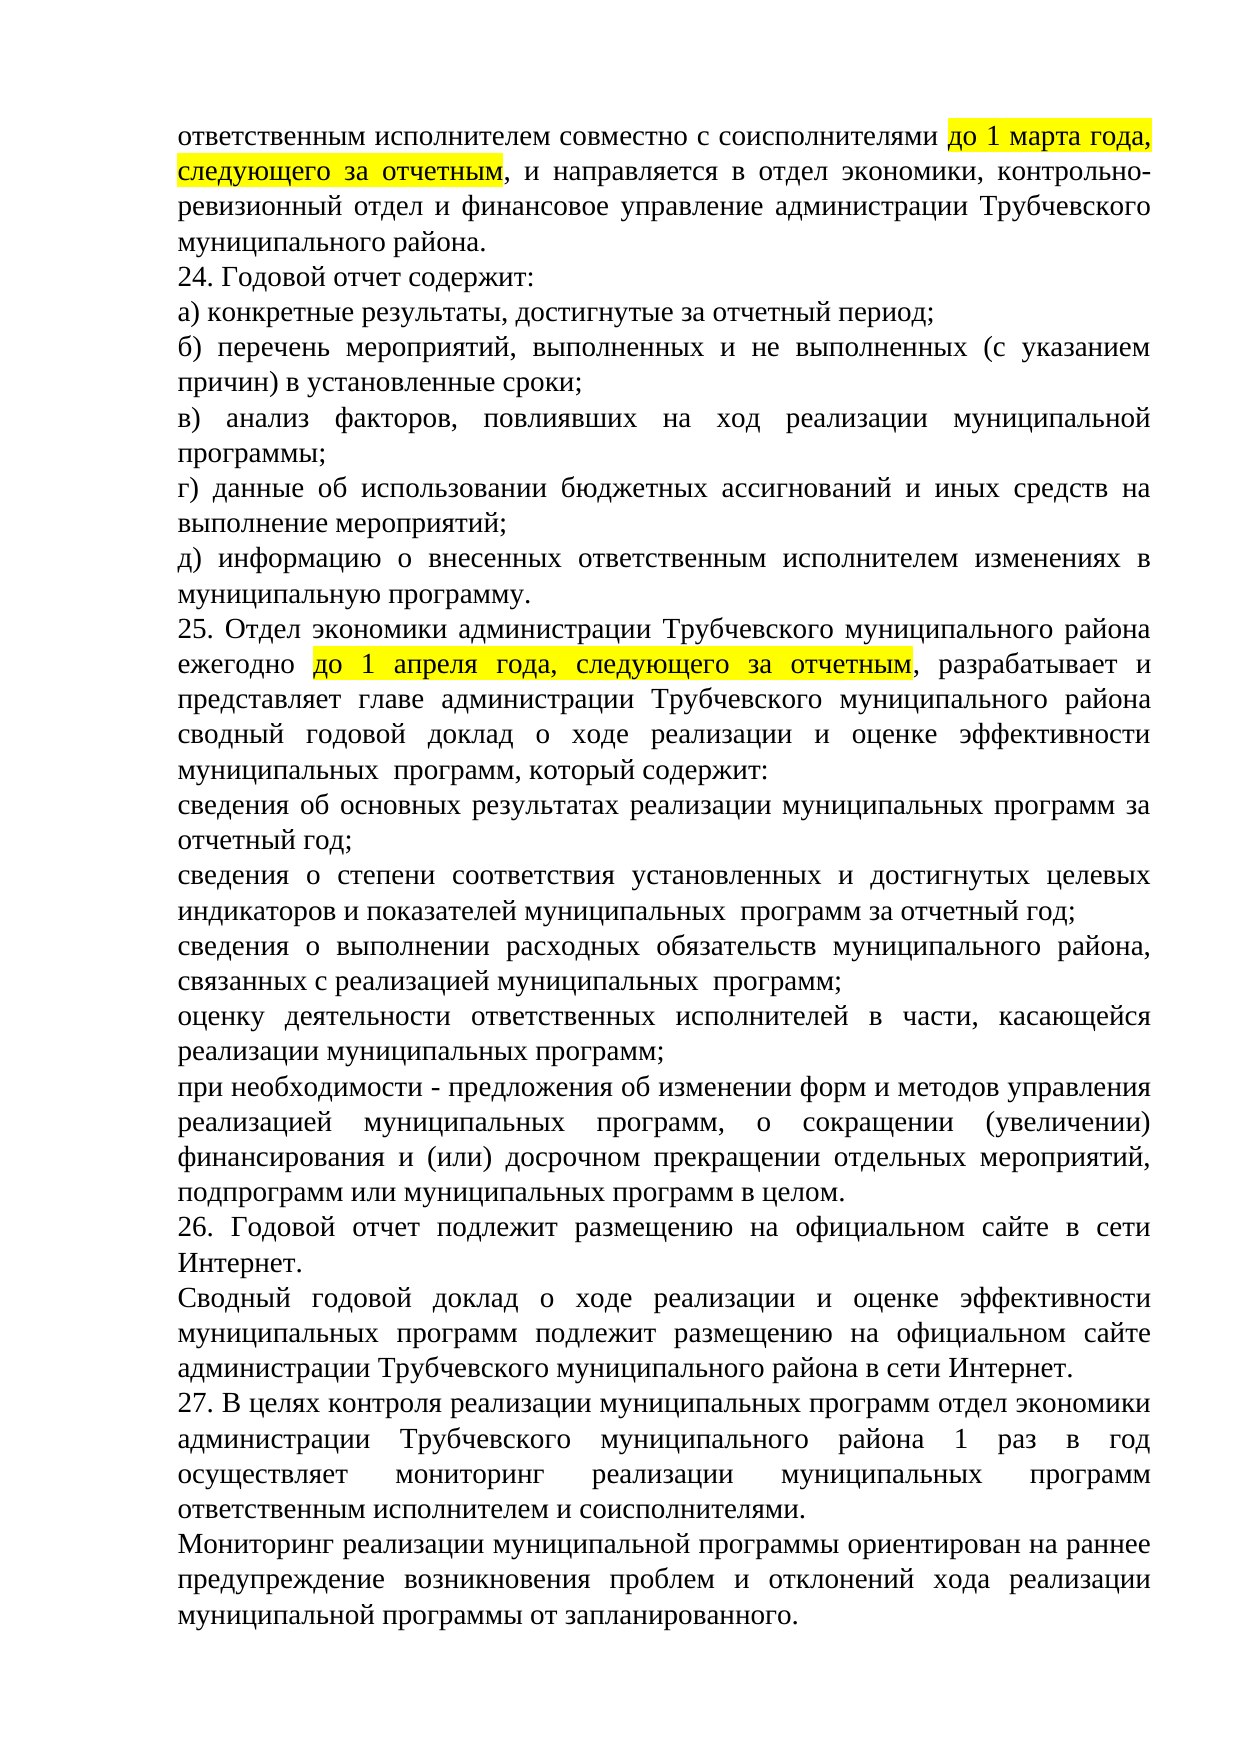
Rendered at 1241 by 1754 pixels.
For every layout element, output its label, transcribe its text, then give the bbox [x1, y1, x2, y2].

text 24. Годовой отчет содержит: [177, 259, 1152, 292]
text г) данные об использовании бюджетных ассигнований и иных средств на выполнение мероприятий; [177, 470, 1152, 539]
text сведения о степени соответствия установленных и достигнутых целевых индикаторов и показателей муниципальных программ за отчетный год; [177, 857, 1152, 926]
text Сводный годовой доклад о ходе реализации и оценке эффективности муниципальных программ подлежит размещению на официальном сайте администрации Трубчевского муниципального района в сети Интернет. [177, 1280, 1152, 1384]
text 27. В целях контроля реализации муниципальных программ отдел экономики администрации Трубчевского муниципального района 1 раз в год осуществляет мониторинг реализации муниципальных программ ответственным исполнителем и соисполнителями. [177, 1386, 1152, 1525]
text Мониторинг реализации муниципальной программы ориентирован на раннее предупреждение возникновения проблем и отклонений хода реализации муниципальной программы от запланированного. [177, 1526, 1152, 1630]
text сведения о выполнении расходных обязательств муниципального района, связанных с реализацией муниципальных программ; [177, 928, 1152, 997]
text в) анализ факторов, повлиявших на ход реализации муниципальной программы; [177, 400, 1152, 468]
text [177, 118, 1152, 257]
text оценку деятельности ответственных исполнителей в части, касающейся реализации муниципальных программ; [177, 998, 1152, 1067]
text при необходимости - предложения об изменении форм и методов управления реализацией муниципальных программ, о сокращении (увеличении) финансирования и (или) досрочном прекращении отдельных мероприятий, подпрограмм или муниципальных программ в целом. [177, 1069, 1152, 1208]
text 25. Отдел экономики администрации Трубчевского муниципального района ежегодно до 1 апреля года, следующего за отчетным, разрабатывает и представляет главе администрации Трубчевского муниципального района сводный годовой доклад о ходе реализации и оценке эффективности муниципальных программ, который содержит: [177, 611, 1152, 785]
text сведения об основных результатах реализации муниципальных программ за отчетный год; [177, 787, 1152, 856]
text 26. Годовой отчет подлежит размещению на официальном сайте в сети Интернет. [177, 1209, 1152, 1278]
text а) конкретные результаты, достигнутые за отчетный период; [177, 294, 1152, 328]
text б) перечень мероприятий, выполненных и не выполненных (с указанием причин) в установленные сроки; [177, 329, 1152, 398]
text д) информацию о внесенных ответственным исполнителем изменениях в муниципальную программу. [177, 541, 1152, 609]
